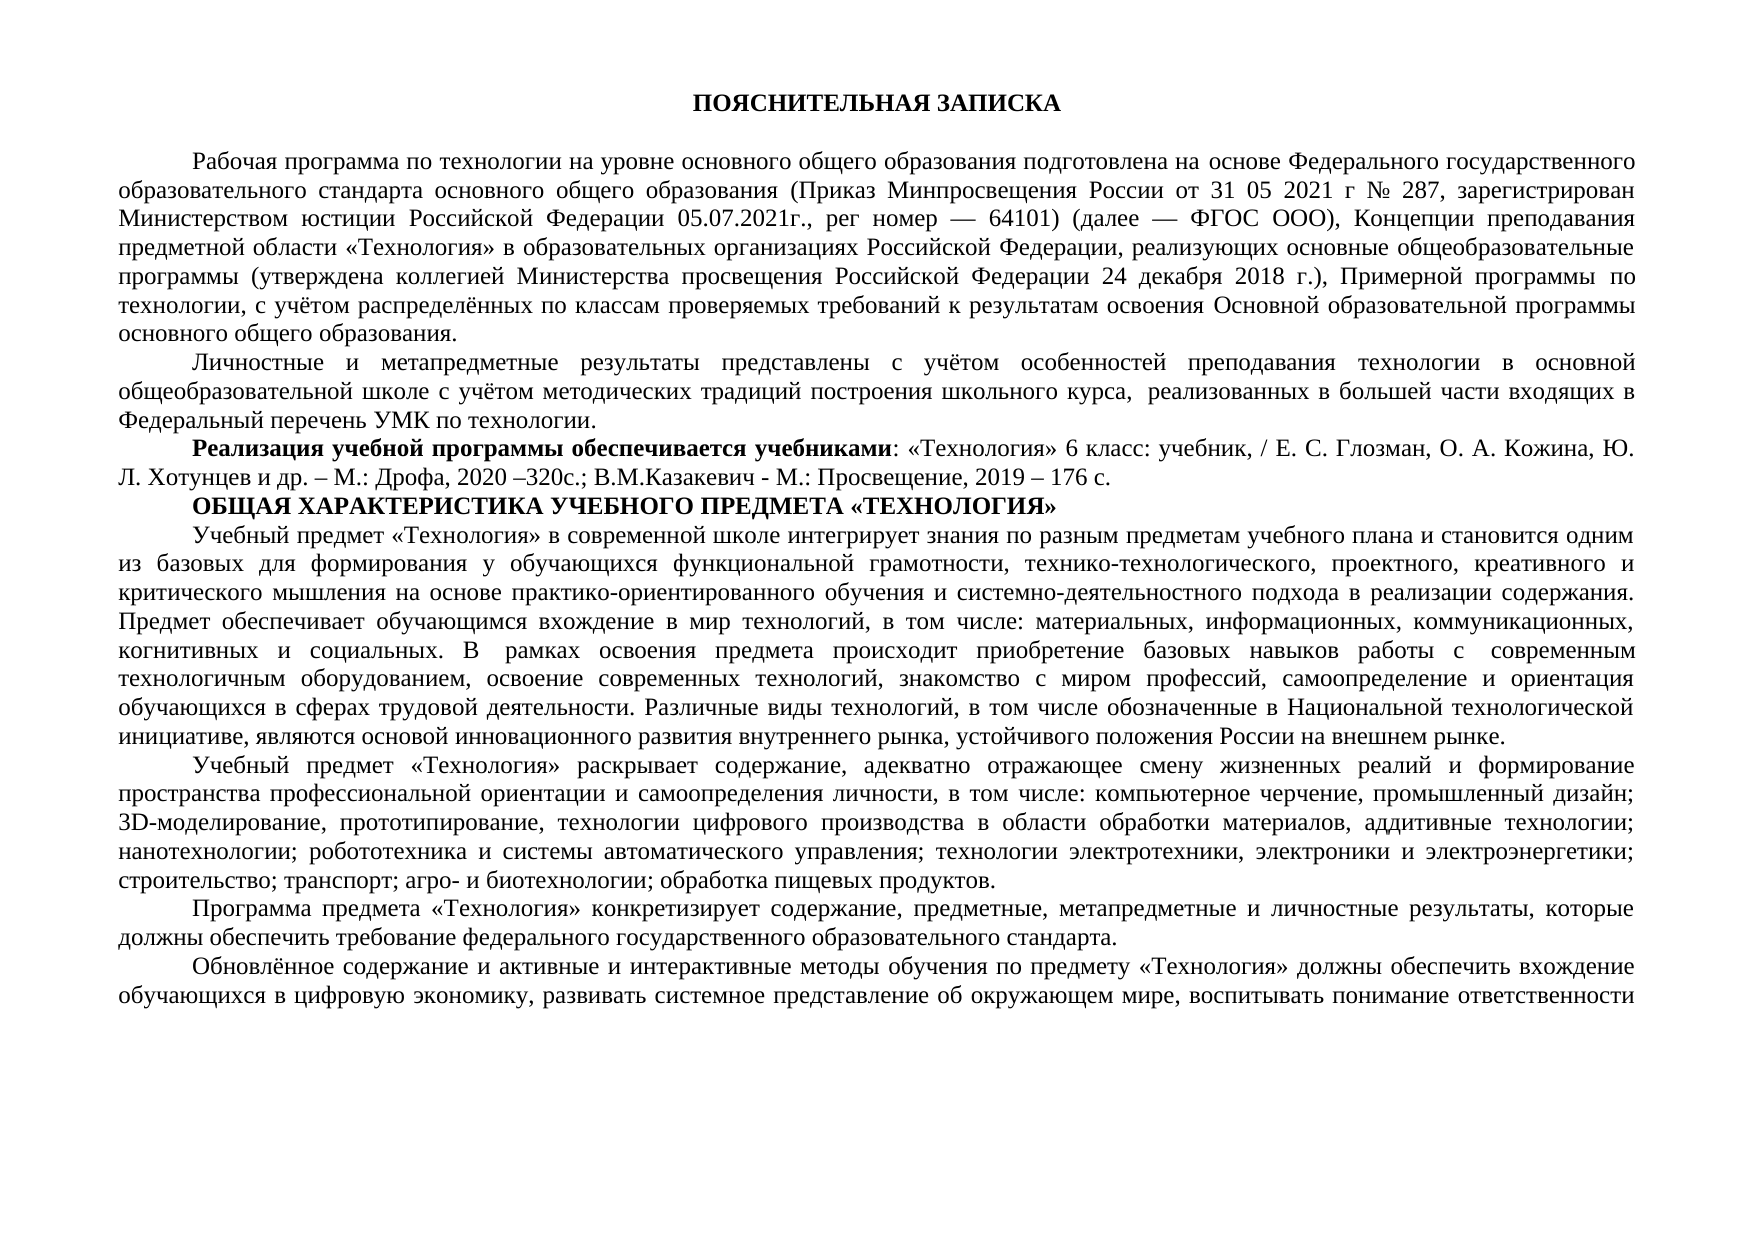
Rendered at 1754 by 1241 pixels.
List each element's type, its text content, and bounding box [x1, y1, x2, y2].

text Учебный предмет «Технология» раскрывает содержание, адекватно отражающее смену жизненных реалий и формирование пространства профессиональной ориентации и самоопределения личности, в том числе: компьютерное черчение, промышленный дизайн; 3D-моделирование, прототипирование, технологии цифрового производства в области обработки материалов, аддитивные технологии; нанотехнологии; робототехника и системы автоматического управления; технологии электротехники, электроники и электроэнергетики; строительство; транспорт; агро- и биотехнологии; обработка пищевых продуктов. [118, 750, 1636, 893]
text Рабочая программа по технологии на уровне основного общего образования подготовлена на основе Федерального государственного образовательного стандарта основного общего образования (Приказ Минпросвещения России от 31 05 2021 г № 287, зарегистрирован Министерством юстиции Российской Федерации 05.07.2021г., рег номер — 64101) (далее — ФГОС ООО), Концепции преподавания предметной области «Технология» в образовательных организациях Российской Федерации, реализующих основные общеобразовательные программы (утверждена коллегией Министерства просвещения Российской Федерации 24 декабря 2018 г.), Примерной программы по технологии, с учётом распределённых по классам проверяемых требований к результатам освоения Основной образовательной программы основного общего образования. [118, 146, 1636, 347]
text Программа предмета «Технология» конкретизирует содержание, предметные, метапредметные и личностные результаты, которые должны обеспечить требование федерального государственного образовательного стандарта. [118, 893, 1636, 951]
text ПОЯСНИТЕЛЬНАЯ ЗАПИСКА [118, 88, 1636, 117]
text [118, 951, 1636, 1008]
text Учебный предмет «Технология» в современной школе интегрирует знания по разным предметам учебного плана и становится одним из базовых для формирования у обучающихся функциональной грамотности, технико-технологического, проектного, креативного и критического мышления на основе практико-ориентированного обучения и системно-деятельностного подхода в реализации содержания. Предмет обеспечивает обучающимся вхождение в мир технологий, в том числе: материальных, информационных, коммуникационных, когнитивных и социальных. В рамках освоения предмета происходит приобретение базовых навыков работы с современным технологичным оборудованием, освоение современных технологий, знакомство с миром профессий, самоопределение и ориентация обучающихся в сферах трудовой деятельности. Различные виды технологий, в том числе обозначенные в Национальной технологической инициативе, являются основой инновационного развития внутреннего рынка, устойчивого положения России на внешнем рынке. [118, 520, 1636, 750]
subtitle ОБЩАЯ ХАРАКТЕРИСТИКА УЧЕБНОГО ПРЕДМЕТА «ТЕХНОЛОГИЯ» [118, 491, 1636, 520]
subtitle Реализация учебной программы обеспечивается учебниками: «Технология» 6 класс: учебник, / Е. С. Глозман, О. А. Кожина, Ю. Л. Хотунцев и др. – М.: Дрофа, 2020 –320с.; В.М.Казакевич - М.: Просвещение, 2019 – 176 с. [118, 433, 1636, 491]
text Личностные и метапредметные результаты представлены с учётом особенностей преподавания технологии в основной общеобразовательной школе с учётом методических традиций построения школьного курса, реализованных в большей части входящих в Федеральный перечень УМК по технологии. [118, 347, 1636, 433]
